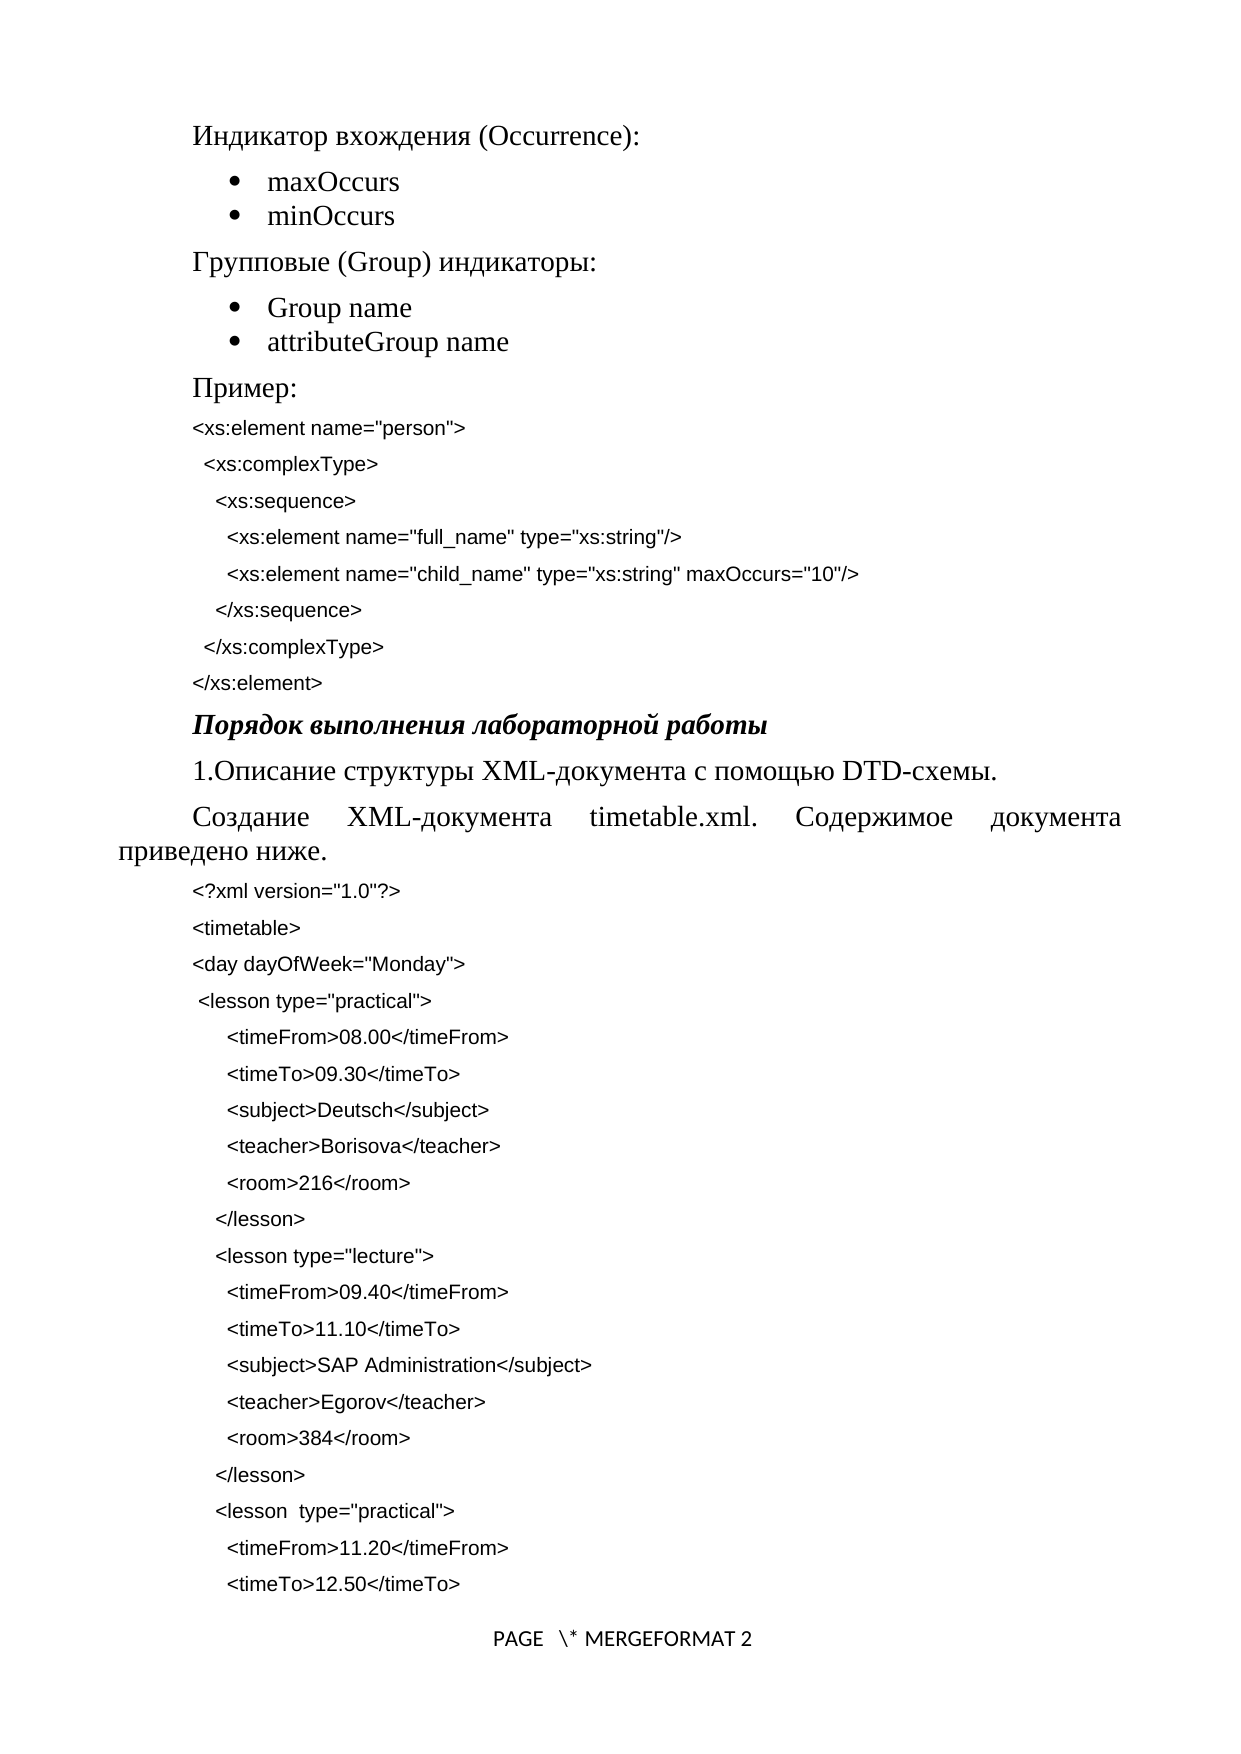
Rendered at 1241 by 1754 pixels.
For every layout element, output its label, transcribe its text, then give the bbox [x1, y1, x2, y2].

list minOccurs [229, 198, 1122, 231]
text <timeTo>09.30</timeTo> [118, 1061, 1122, 1085]
text <lesson type="practical"> [118, 988, 1122, 1012]
text <room>216</room> [118, 1171, 1122, 1195]
text <timeFrom>11.20</timeFrom> [118, 1535, 1122, 1559]
text <timeTo>12.50</timeTo> [118, 1572, 1122, 1596]
text <?xml version="1.0"?> [118, 879, 1122, 903]
list Group name [229, 290, 1122, 324]
text <subject>SAP Administration</subject> [118, 1353, 1122, 1377]
text Пример: [118, 370, 1122, 403]
list attributeGroup name [229, 324, 1122, 357]
text <lesson type="lecture"> [118, 1244, 1122, 1268]
text <teacher>Borisova</teacher> [118, 1134, 1122, 1158]
text Порядок выполнения лабораторной работы [118, 707, 1122, 741]
text <timeFrom>09.40</timeFrom> [118, 1280, 1122, 1304]
text </lesson> [118, 1462, 1122, 1486]
text <xs:complexType> [118, 452, 1122, 476]
text <room>384</room> [118, 1426, 1122, 1450]
list maxOccurs [229, 164, 1122, 198]
text <subject>Deutsch</subject> [118, 1098, 1122, 1122]
text <timeTo>11.10</timeTo> [118, 1317, 1122, 1341]
text </xs:element> [118, 671, 1122, 695]
text </xs:sequence> [118, 598, 1122, 622]
text <xs:element name="full_name" type="xs:string"/> [118, 525, 1122, 549]
text </lesson> [118, 1207, 1122, 1231]
text <timetable> [118, 916, 1122, 939]
text 1.Описание структуры XML-документа с помощью DTD-схемы. [118, 753, 1122, 787]
text <xs:element name="person"> [118, 416, 1122, 440]
text Индикатор вхождения (Occurrence): [118, 118, 1122, 152]
text <teacher>Egorov</teacher> [118, 1389, 1122, 1413]
text <timeFrom>08.00</timeFrom> [118, 1025, 1122, 1049]
text Создание XML-документа timetable.xml. Содержимое документа приведено ниже. [118, 799, 1122, 867]
text <day dayOfWeek="Monday"> [118, 952, 1122, 976]
text <xs:element name="child_name" type="xs:string" maxOccurs="10"/> [118, 562, 1122, 586]
text <xs:sequence> [118, 489, 1122, 513]
text </xs:complexType> [118, 634, 1122, 658]
text Групповые (Group) индикаторы: [118, 244, 1122, 277]
text <lesson type="practical"> [118, 1499, 1122, 1523]
